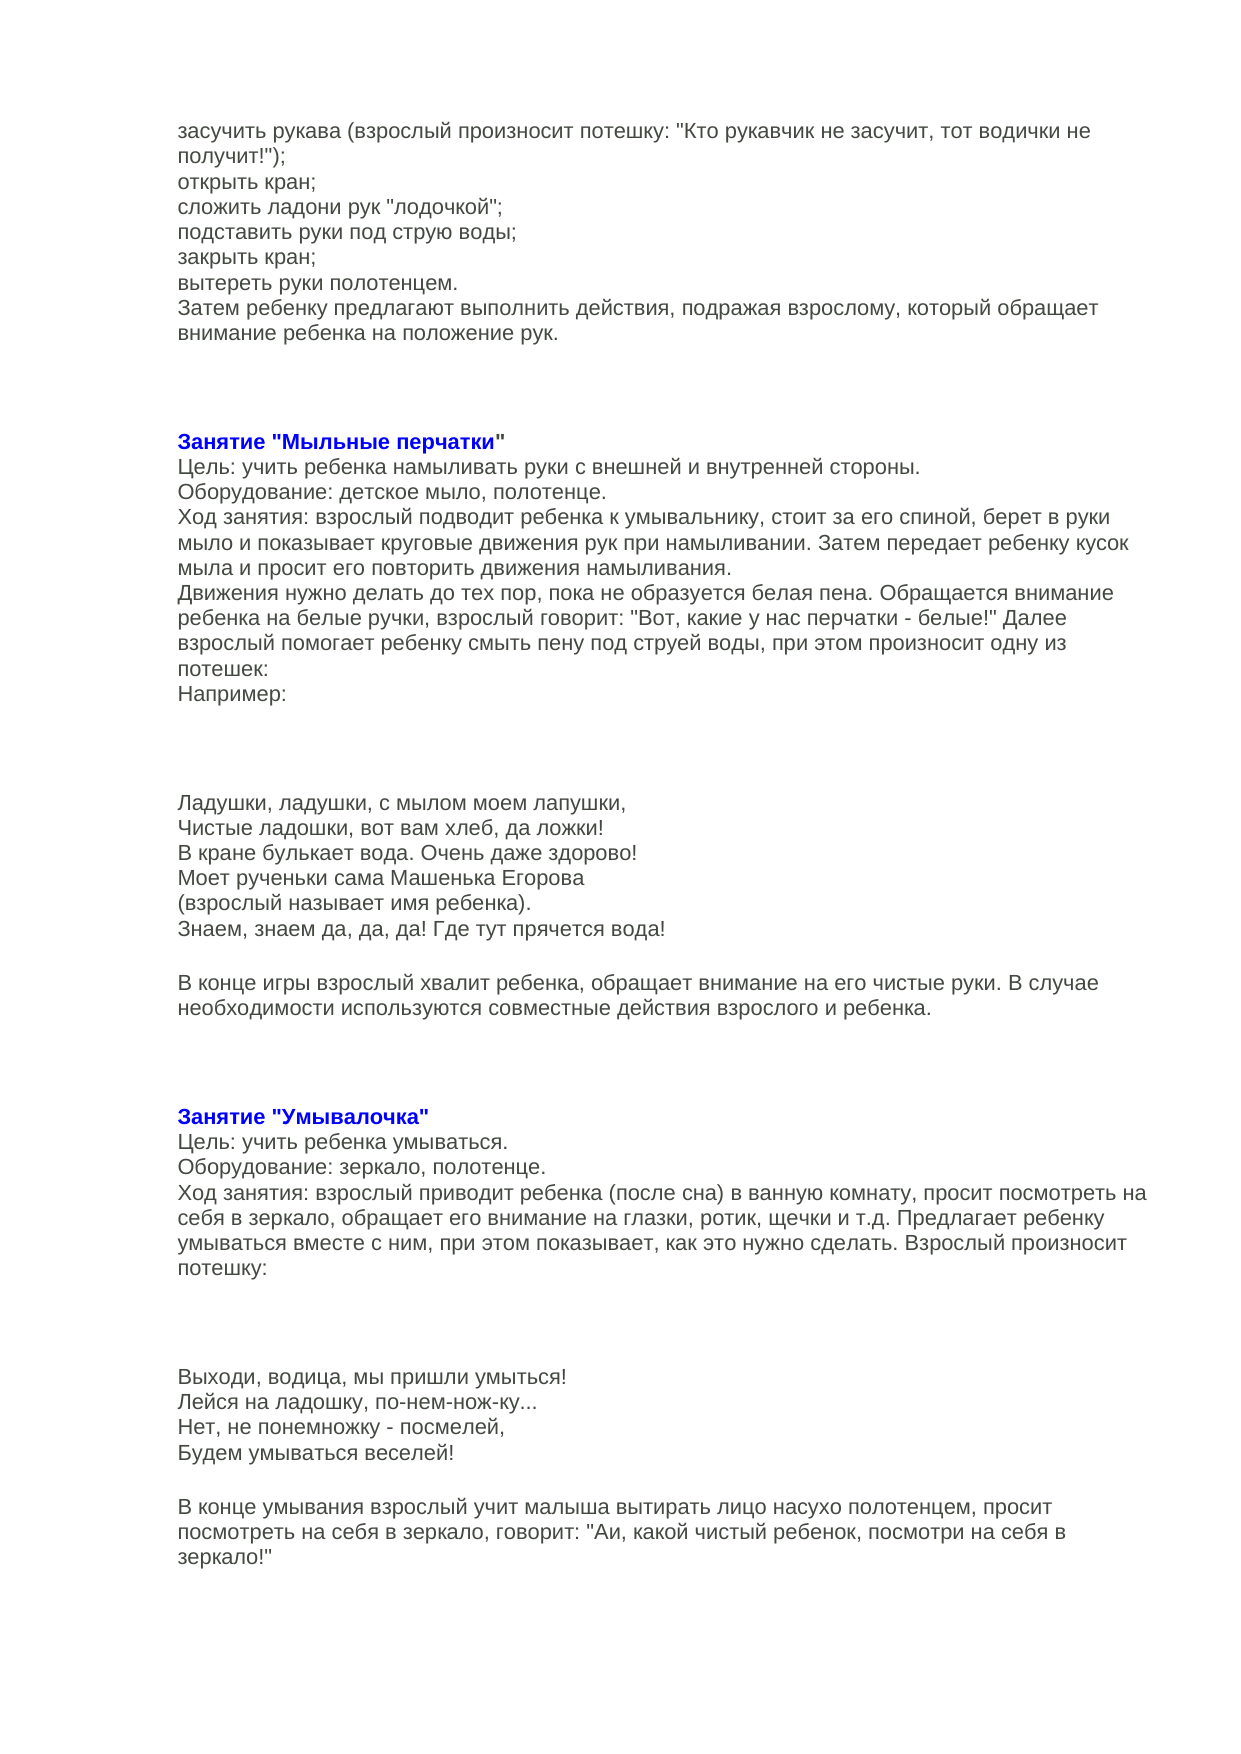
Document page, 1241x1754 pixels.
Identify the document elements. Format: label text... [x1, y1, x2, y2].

text В конце умывания взрослый учит малыша вытирать лицо насухо полотенцем, просит посмотреть на себя в зеркало, говорит: "Аи, какой чистый ребенок, посмотри на себя в зеркало!" [177, 1494, 1152, 1569]
text Ладушки, ладушки, с мылом моем лапушки, Чистые ладошки, вот вам хлеб, да ложки! В кране булькает вода. Очень даже здорово! Моет рученьки сама Машенька Егорова (взрослый называет имя ребенка). Знаем, знаем да, да, да! Где тут прячется вода! [177, 789, 1152, 941]
text Занятие "Мыльные перчатки" Цель: учить ребенка намыливать руки с внешней и внутренней стороны. Оборудование: детское мыло, полотенце. Ход занятия: взрослый подводит ребенка к умывальнику, стоит за его спиной, берет в руки мыло и показывает круговые движения рук при намыливании. Затем передает ребенку кусок мыла и просит его повторить движения намыливания. Движения нужно делать до тех пор, пока не образуется белая пена. Обращается внимание ребенка на белые ручки, взрослый говорит: "Вот, какие у нас перчатки - белые!" Далее взрослый помогает ребенку смыть пену под струей воды, при этом произносит одну из потешек: Например: [177, 428, 1152, 706]
text В конце игры взрослый хвалит ребенка, обращает внимание на его чистые руки. В случае необходимости используются совместные действия взрослого и ребенка. [177, 970, 1152, 1020]
text засучить рукава (взрослый произносит потешку: "Кто рукавчик не засучит, тот водички не получит!"); открыть кран; сложить ладони рук "лодочкой"; подставить руки под струю воды; закрыть кран; вытереть руки полотенцем. Затем ребенку предлагают выполнить действия, подражая взрослому, который обращает внимание ребенка на положение рук. [177, 118, 1152, 345]
text Занятие "Умывалочка" Цель: учить ребенка умываться. Оборудование: зеркало, полотенце. Ход занятия: взрослый приводит ребенка (после сна) в ванную комнату, просит посмотреть на себя в зеркало, обращает его внимание на глазки, ротик, щечки и т.д. Предлагает ребенку умываться вместе с ним, при этом показывает, как это нужно сделать. Взрослый произносит потешку: [177, 1104, 1152, 1280]
text Выходи, водица, мы пришли умыться! Лейся на ладошку, по-нем-нож-ку... Нет, не понемножку - посмелей, Будем умываться веселей! [177, 1364, 1152, 1464]
